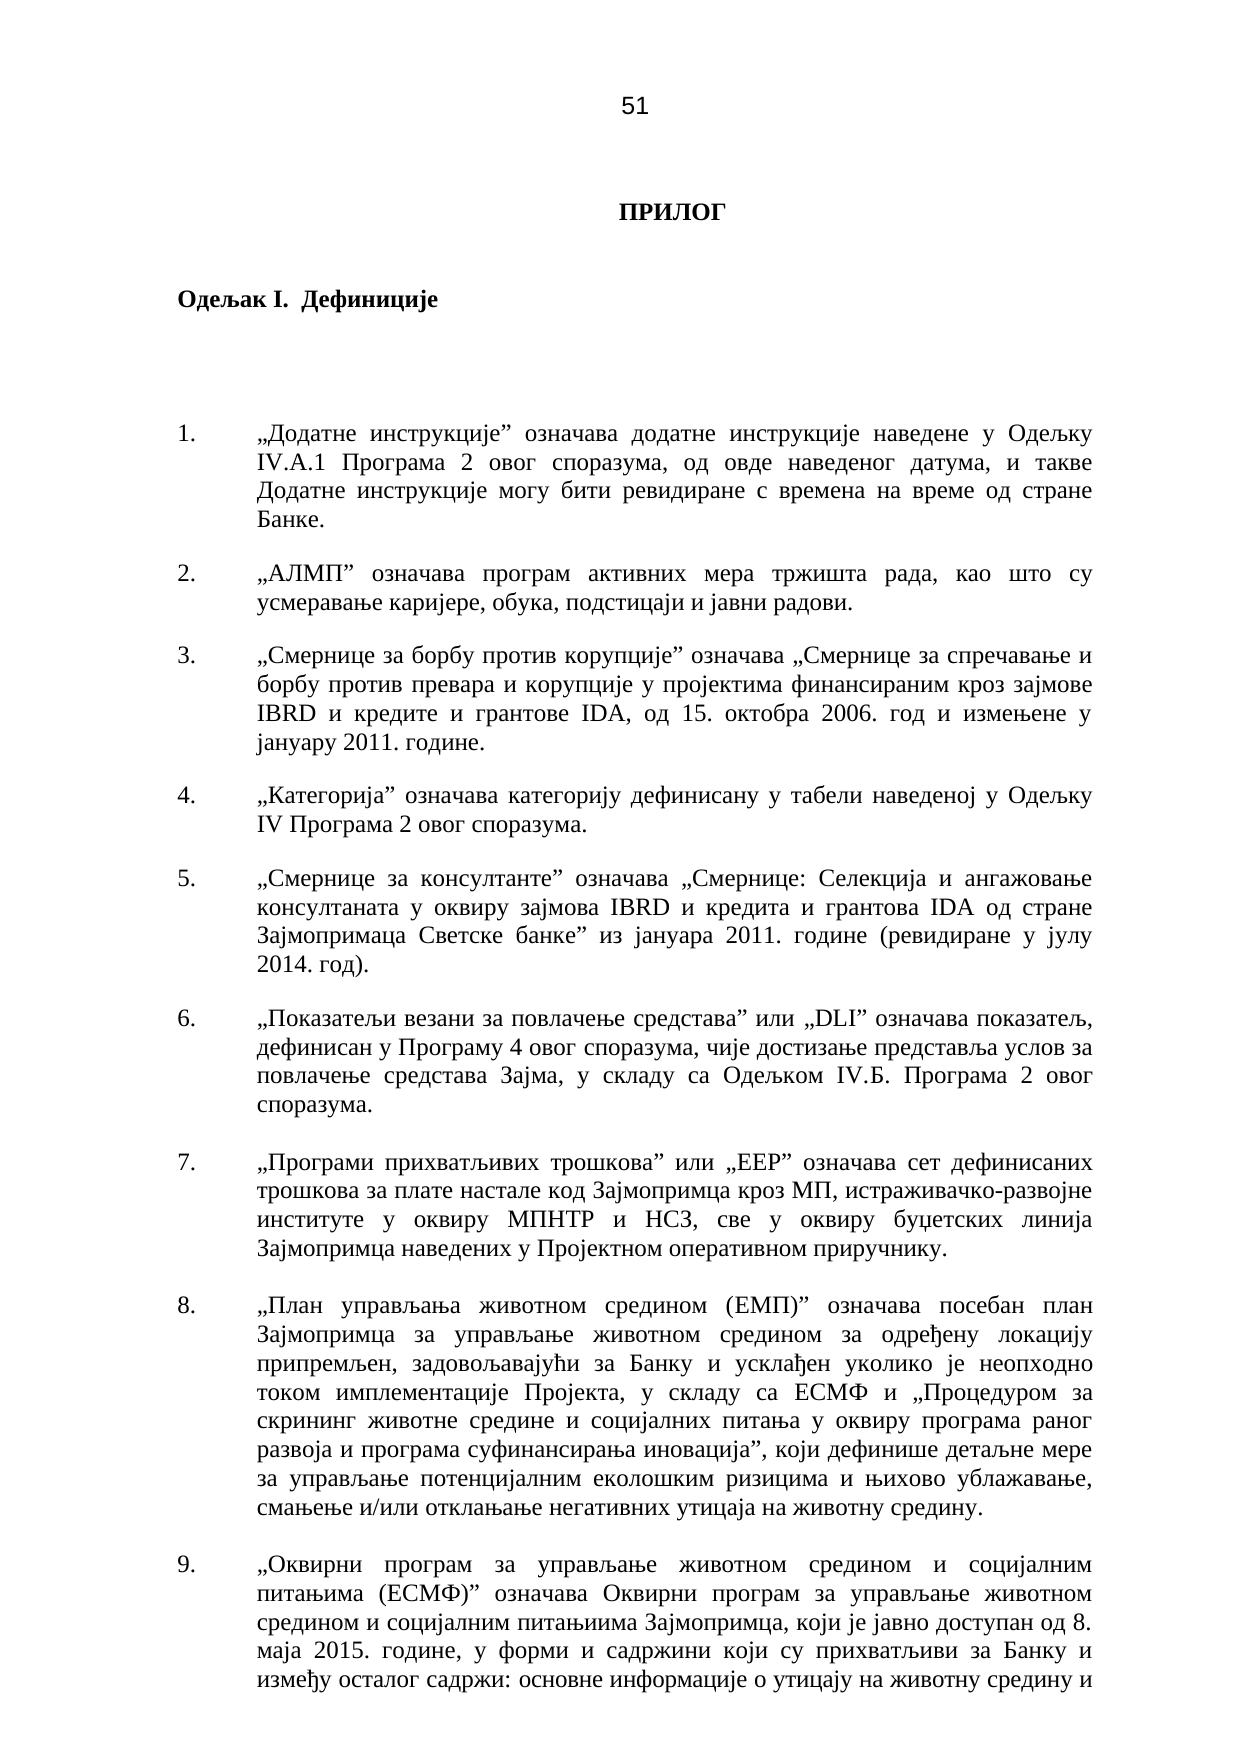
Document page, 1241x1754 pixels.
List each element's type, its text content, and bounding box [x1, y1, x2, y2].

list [177, 1549, 1093, 1693]
text Одељак I. Дефиниције [177, 284, 1093, 312]
list „Категорија” означава категорију дефинисану у табели наведеној у Одељку IV Програма 2 овог споразума. [177, 780, 1093, 838]
list „Програми прихватљивих трошкова” или „EEP” означава сет дефинисаних трошкова за плате настале код Зајмопримца кроз МП, истраживачко-развојне институте у оквиру МПНТР и НСЗ, све у оквиру буџетских линија Зајмопримца наведених у Пројектном оперативном приручнику. [177, 1147, 1093, 1262]
list „Показатељи везани за повлачење средстава” или „DLI” означава показатељ, дефинисан у Програму 4 овог споразума, чије достизање представља услов за повлачење средстава Зајма, у складу са Одељком IV.Б. Програма 2 овог споразума. [177, 1003, 1093, 1118]
list „Смернице за борбу против корупције” означава „Смернице за спречавање и борбу против превара и корупције у пројектима финансираним кроз зајмове IBRD и кредите и грантове IDA, од 15. октобра 2006. год и измењене у јануару 2011. године. [177, 640, 1093, 755]
list „Смернице за консултанте” означава „Смернице: Селекција и ангажовање консултаната у оквиру зајмова IBRD и кредита и грантова IDA од стране Зајмопримаца Светске банкеˮ из јануара 2011. године (ревидиране у јулу 2014. год). [177, 863, 1093, 978]
list „АЛМП” означава програм активних мера тржишта рада, као што су усмеравање каријере, обука, подстицаји и јавни радови. [177, 558, 1093, 615]
list „План управљања животном средином (ЕМП)” означава посебан план Зајмопримца за управљање животном средином за одређену локацију припремљен, задовољавајући за Банку и усклађен уколико је неопходно током имплементације Пројекта, у складу са ЕСМФ и „Процедуром за скрининг животне средине и социјалних питања у оквиру програма раног развоја и програма суфинансирања иновацијаˮ, који дефинише детаљне мере за управљање потенцијалним еколошким ризицима и њихово ублажавање, смањење и/или отклањање негативних утицаја на животну средину. [177, 1290, 1093, 1520]
list „Додатне инструкције” означава додатне инструкције наведене у Одељку IV.A.1 Програма 2 овог споразума, од овде наведеног датума, и такве Додатне инструкције могу бити ревидиране с времена на време од стране Банке. [177, 418, 1093, 533]
text ПРИЛОГ [252, 197, 1093, 226]
